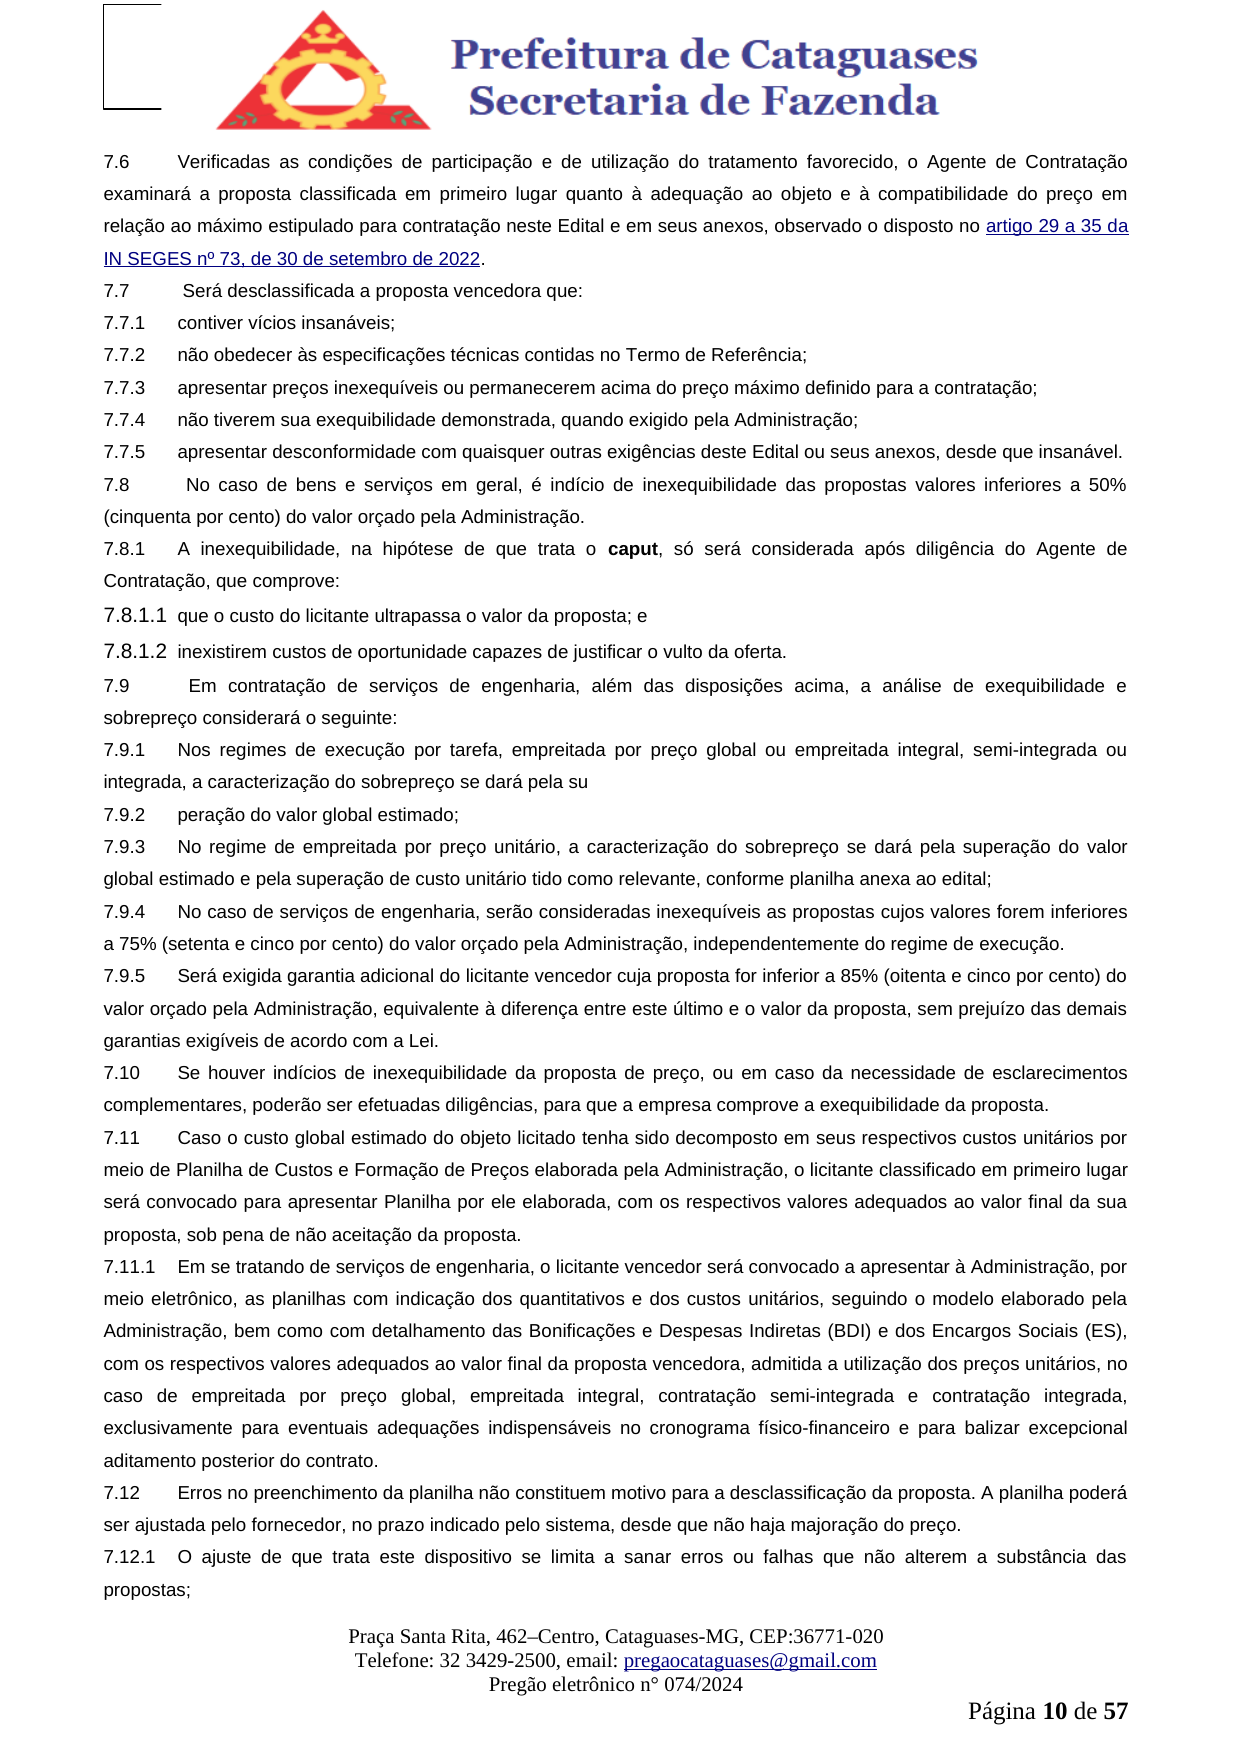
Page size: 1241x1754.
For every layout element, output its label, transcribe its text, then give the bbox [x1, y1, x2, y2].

list não tiverem sua exequibilidade demonstrada, quando exigido pela Administração; [103, 409, 1128, 430]
list peração do valor global estimado; [103, 803, 1128, 825]
list Verificadas as condições de participação e de utilização do tratamento favorecido, o Agente de Contratação examinará a proposta classificada em primeiro lugar quanto à adequação ao objeto e à compatibilidade do preço em relação ao máximo estipulado para contratação neste Edital e em seus anexos, observado o disposto no artigo 29 a 35 da IN SEGES nº 73, de 30 de setembro de 2022. [103, 150, 1128, 269]
list Erros no preenchimento da planilha não constituem motivo para a desclassificação da proposta. A planilha poderá́ ser ajustada pelo fornecedor, no prazo indicado pelo sistema, desde que não haja majoração do preço. [103, 1482, 1128, 1536]
list O ajuste de que trata este dispositivo se limita a sanar erros ou falhas que não alterem a substância das propostas; [103, 1546, 1128, 1600]
list que o custo do licitante ultrapassa o valor da proposta; e [103, 602, 1128, 626]
list não obedecer às especificações técnicas contidas no Termo de Referência; [103, 344, 1128, 366]
list contiver vícios insanáveis; [103, 312, 1128, 333]
list Se houver indícios de inexequibilidade da proposta de preço, ou em caso da necessidade de esclarecimentos complementares, poderão ser efetuadas diligências, para que a empresa comprove a exequibilidade da proposta. [103, 1062, 1128, 1116]
list Será desclassificada a proposta vencedora que: [103, 279, 1128, 301]
list No caso de bens e serviços em geral, é indício de inexequibilidade das propostas valores inferiores a 50% (cinquenta por cento) do valor orçado pela Administração. [103, 473, 1128, 527]
list Em contratação de serviços de engenharia, além das disposições acima, a análise de exequibilidade e sobrepreço considerará o seguinte: [103, 674, 1128, 728]
list Caso o custo global estimado do objeto licitado tenha sido decomposto em seus respectivos custos unitários por meio de Planilha de Custos e Formação de Preços elaborada pela Administração, o licitante classificado em primeiro lugar será convocado para apresentar Planilha por ele elaborada, com os respectivos valores adequados ao valor final da sua proposta, sob pena de não aceitação da proposta. [103, 1126, 1128, 1245]
list No caso de serviços de engenharia, serão consideradas inexequíveis as propostas cujos valores forem inferiores a 75% (setenta e cinco por cento) do valor orçado pela Administração, independentemente do regime de execução. [103, 900, 1128, 954]
list A inexequibilidade, na hipótese de que trata o caput, só será considerada após diligência do Agente de Contratação, que comprove: [103, 538, 1128, 592]
list Será exigida garantia adicional do licitante vencedor cuja proposta for inferior a 85% (oitenta e cinco por cento) do valor orçado pela Administração, equivalente à diferença entre este último e o valor da proposta, sem prejuízo das demais garantias exigíveis de acordo com a Lei. [103, 965, 1128, 1051]
list apresentar desconformidade com quaisquer outras exigências deste Edital ou seus anexos, desde que insanável. [103, 441, 1128, 463]
list No regime de empreitada por preço unitário, a caracterização do sobrepreço se dará pela superação do valor global estimado e pela superação de custo unitário tido como relevante, conforme planilha anexa ao edital; [103, 836, 1128, 890]
picture [161, 4, 1071, 151]
list Em se tratando de serviços de engenharia, o licitante vencedor será convocado a apresentar à Administração, por meio eletrônico, as planilhas com indicação dos quantitativos e dos custos unitários, seguindo o modelo elaborado pela Administração, bem como com detalhamento das Bonificações e Despesas Indiretas (BDI) e dos Encargos Sociais (ES), com os respectivos valores adequados ao valor final da proposta vencedora, admitida a utilização dos preços unitários, no caso de empreitada por preço global, empreitada integral, contratação semi-integrada e contratação integrada, exclusivamente para eventuais adequações indispensáveis no cronograma físico-financeiro e para balizar excepcional aditamento posterior do contrato. [103, 1256, 1128, 1471]
list inexistirem custos de oportunidade capazes de justificar o vulto da oferta. [103, 638, 1128, 662]
list Nos regimes de execução por tarefa, empreitada por preço global ou empreitada integral, semi-integrada ou integrada, a caracterização do sobrepreço se dará pela su [103, 739, 1128, 793]
list apresentar preços inexequíveis ou permanecerem acima do preço máximo definido para a contratação; [103, 376, 1128, 398]
